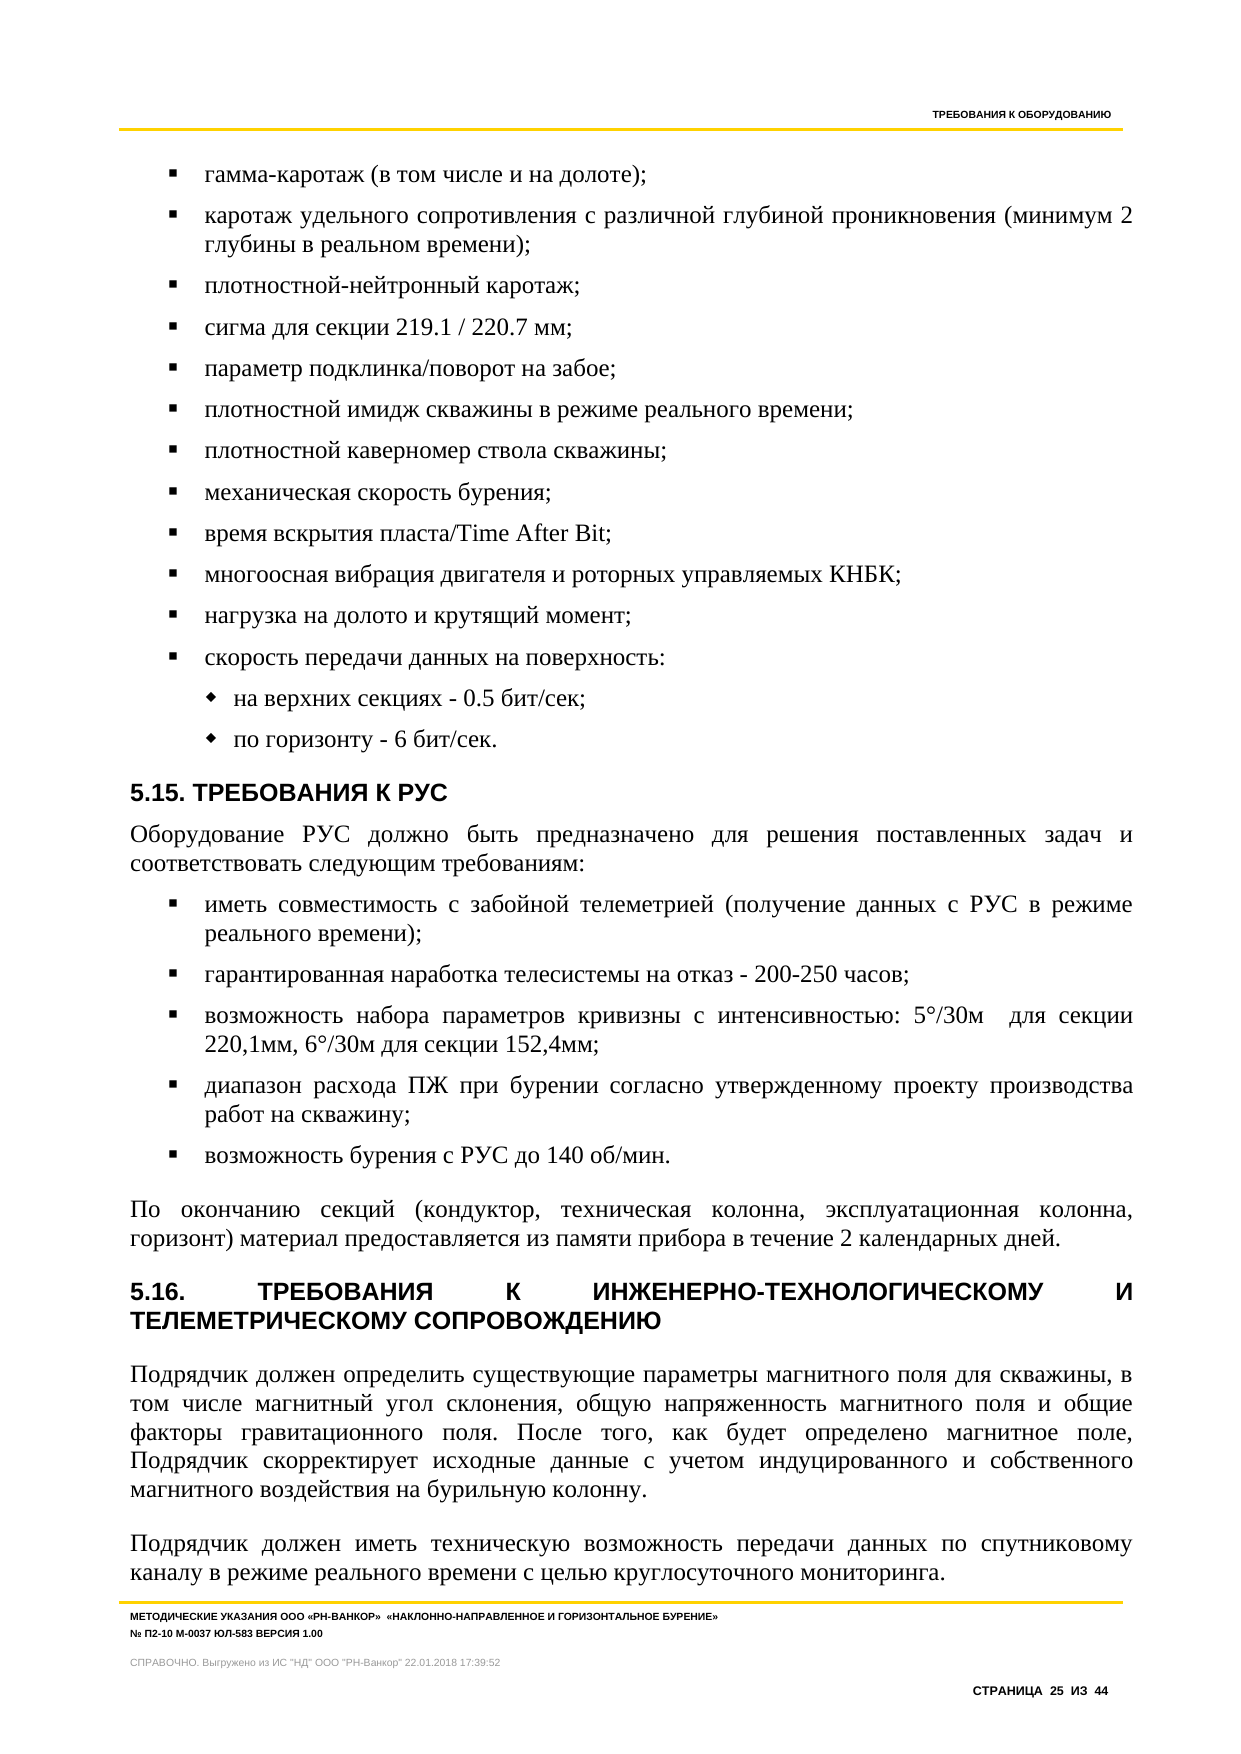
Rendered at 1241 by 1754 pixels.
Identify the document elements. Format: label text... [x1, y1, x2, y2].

text Подрядчик должен определить существующие параметры магнитного поля для скважины, в том числе магнитный угол склонения, общую напряженность магнитного поля и общие факторы гравитационного поля. После того, как будет определено магнитное поле, Подрядчик скорректирует исходные данные с учетом индуцированного и собственного магнитного воздействия на бурильную колонну. [130, 1359, 1134, 1503]
list плотностной-нейтронный каротаж; [167, 271, 1134, 299]
list плотностной каверномер ствола скважины; [167, 436, 1134, 464]
list каротаж удельного сопротивления с различной глубиной проникновения (минимум 2 глубины в реальном времени); [167, 201, 1134, 258]
list время вскрытия пласта/Time After Bit; [167, 518, 1134, 547]
list иметь совместимость с забойной телеметрией (получение данных с РУС в режиме реального времени); [167, 889, 1134, 947]
list возможность набора параметров кривизны с интенсивностью: 5°/30м для секции 220,1мм, 6°/30м для секции 152,4мм; [167, 1001, 1134, 1058]
list многоосная вибрация двигателя и роторных управляемых КНБК; [167, 559, 1134, 588]
list возможность бурения с РУС до 140 об/мин. [167, 1141, 1134, 1169]
list диапазон расхода ПЖ при бурении согласно утвержденному проекту производства работ на скважину; [167, 1071, 1134, 1128]
text По окончанию секций (кондуктор, техническая колонна, эксплуатационная колонна, горизонт) материал предоставляется из памяти прибора в течение 2 календарных дней. [130, 1194, 1134, 1252]
list скорость передачи данных на поверхность: [167, 642, 1134, 671]
list гамма-каротаж (в том числе и на долоте); [167, 159, 1134, 188]
list плотностной имидж скважины в режиме реального времени; [167, 394, 1134, 423]
list механическая скорость бурения; [167, 477, 1134, 506]
list нагрузка на долото и крутящий момент; [167, 601, 1134, 629]
subtitle 5.15. ТРЕБОВАНИЯ К РУС [130, 778, 1134, 807]
text Оборудование РУС должно быть предназначено для решения поставленных задач и соответствовать следующим требованиям: [130, 819, 1134, 877]
text Подрядчик должен иметь техническую возможность передачи данных по спутниковому каналу в режиме реального времени с целью круглосуточного мониторинга. [130, 1528, 1134, 1586]
list на верхних секциях - 0.5 бит/сек; [204, 683, 1134, 712]
list параметр подклинка/поворот на забое; [167, 353, 1134, 382]
subtitle 5.16. ТРЕБОВАНИЯ К ИНЖЕНЕРНО-ТЕХНОЛОГИЧЕСКОМУ И ТЕЛЕМЕТРИЧЕСКОМУ СОПРОВОЖДЕНИЮ [130, 1277, 1134, 1334]
list по горизонту - 6 бит/сек. [204, 724, 1134, 753]
list гарантированная наработка телесистемы на отказ - 200-250 часов; [167, 959, 1134, 988]
list сигма для секции 219.1 / 220.7 мм; [167, 312, 1134, 341]
